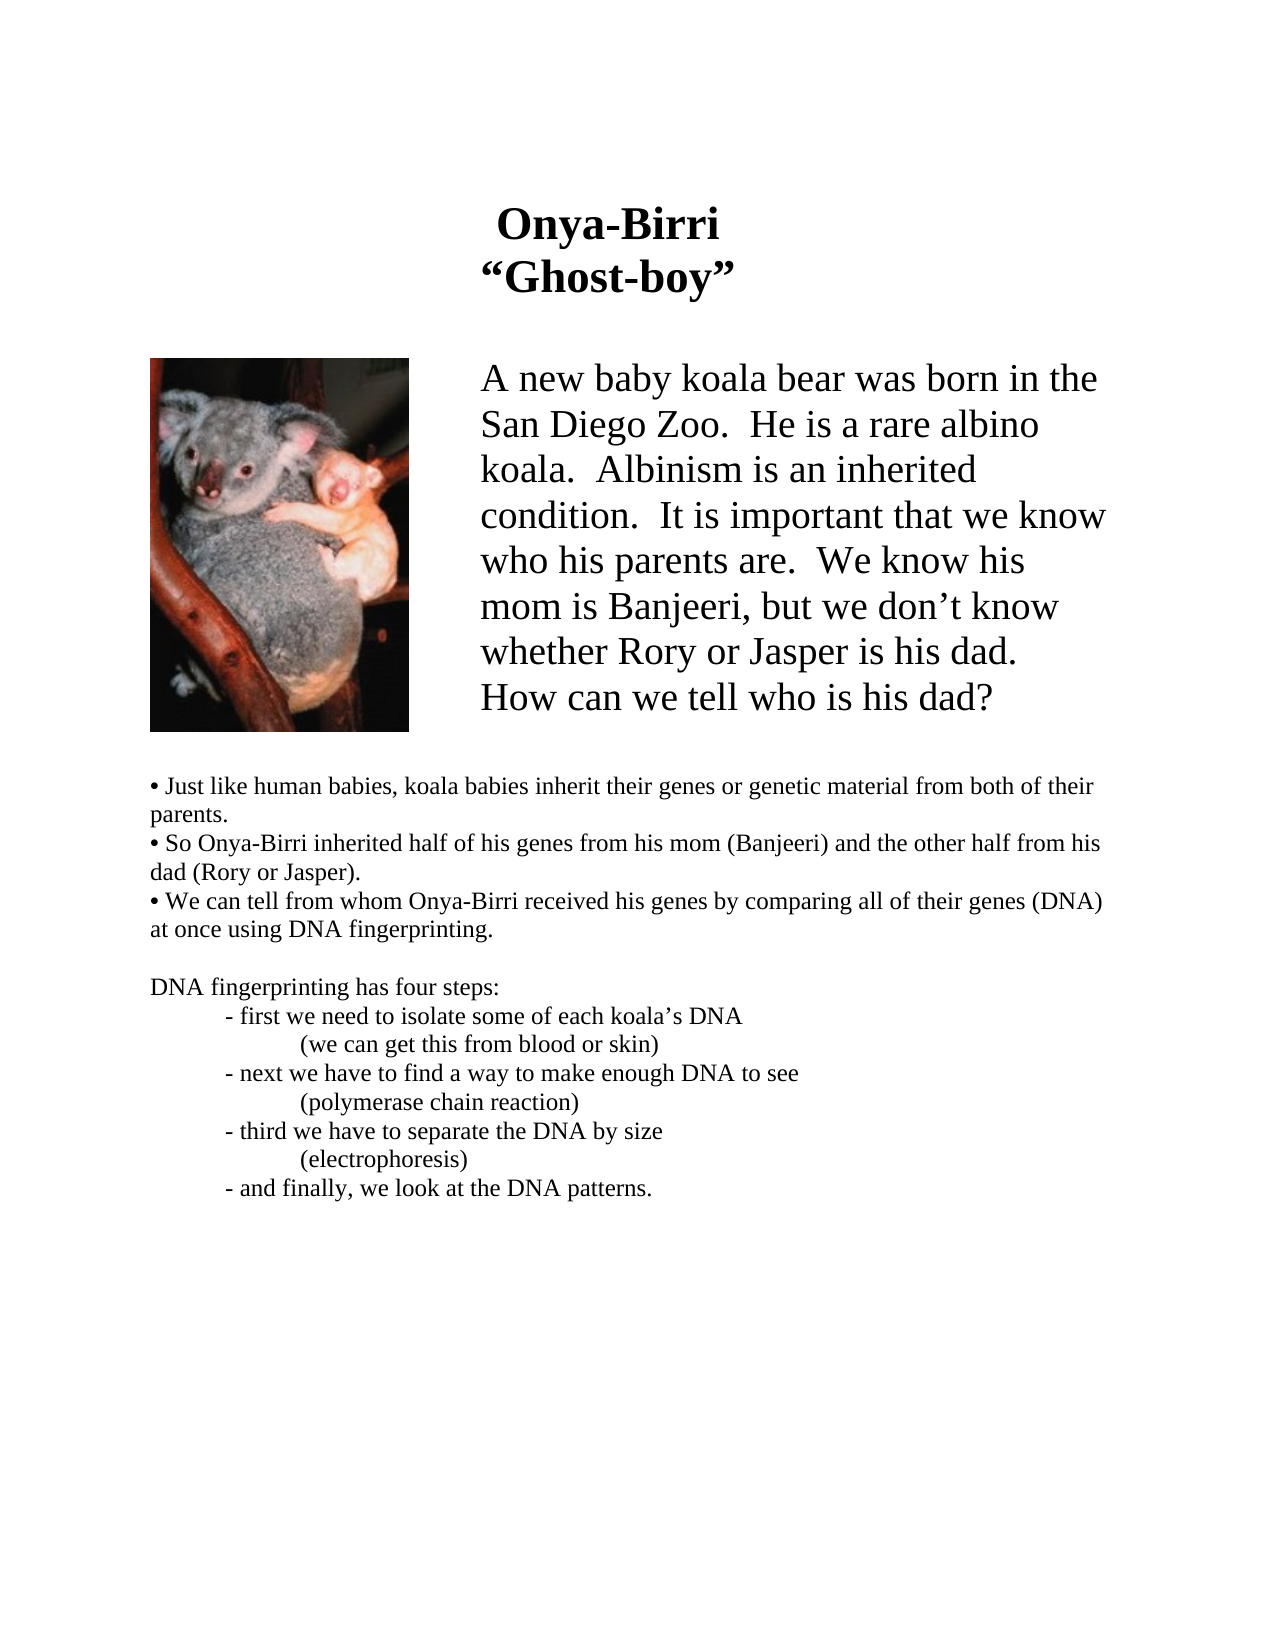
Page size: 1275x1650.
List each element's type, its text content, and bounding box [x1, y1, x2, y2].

text (electrophoresis) [150, 1144, 1125, 1173]
text • So Onya-Birri inherited half of his genes from his mom (Banjeeri) and the other half from his dad (Rory or Jasper). [150, 828, 1125, 886]
text (we can get this from blood or skin) [150, 1029, 1125, 1058]
picture [150, 358, 409, 732]
text • Just like human babies, koala babies inherit their genes or genetic material from both of their parents. [150, 771, 1125, 828]
text DNA fingerprinting has four steps: [150, 972, 1125, 1001]
text - and finally, we look at the DNA patterns. [150, 1173, 1125, 1202]
text - first we need to isolate some of each koala’s DNA [150, 1001, 1125, 1029]
text - next we have to find a way to make enough DNA to see [150, 1058, 1125, 1087]
text (polymerase chain reaction) [150, 1087, 1125, 1116]
text - third we have to separate the DNA by size [150, 1116, 1125, 1144]
text • We can tell from whom Onya-Birri received his genes by comparing all of their genes (DNA) at once using DNA fingerprinting. [150, 886, 1125, 943]
